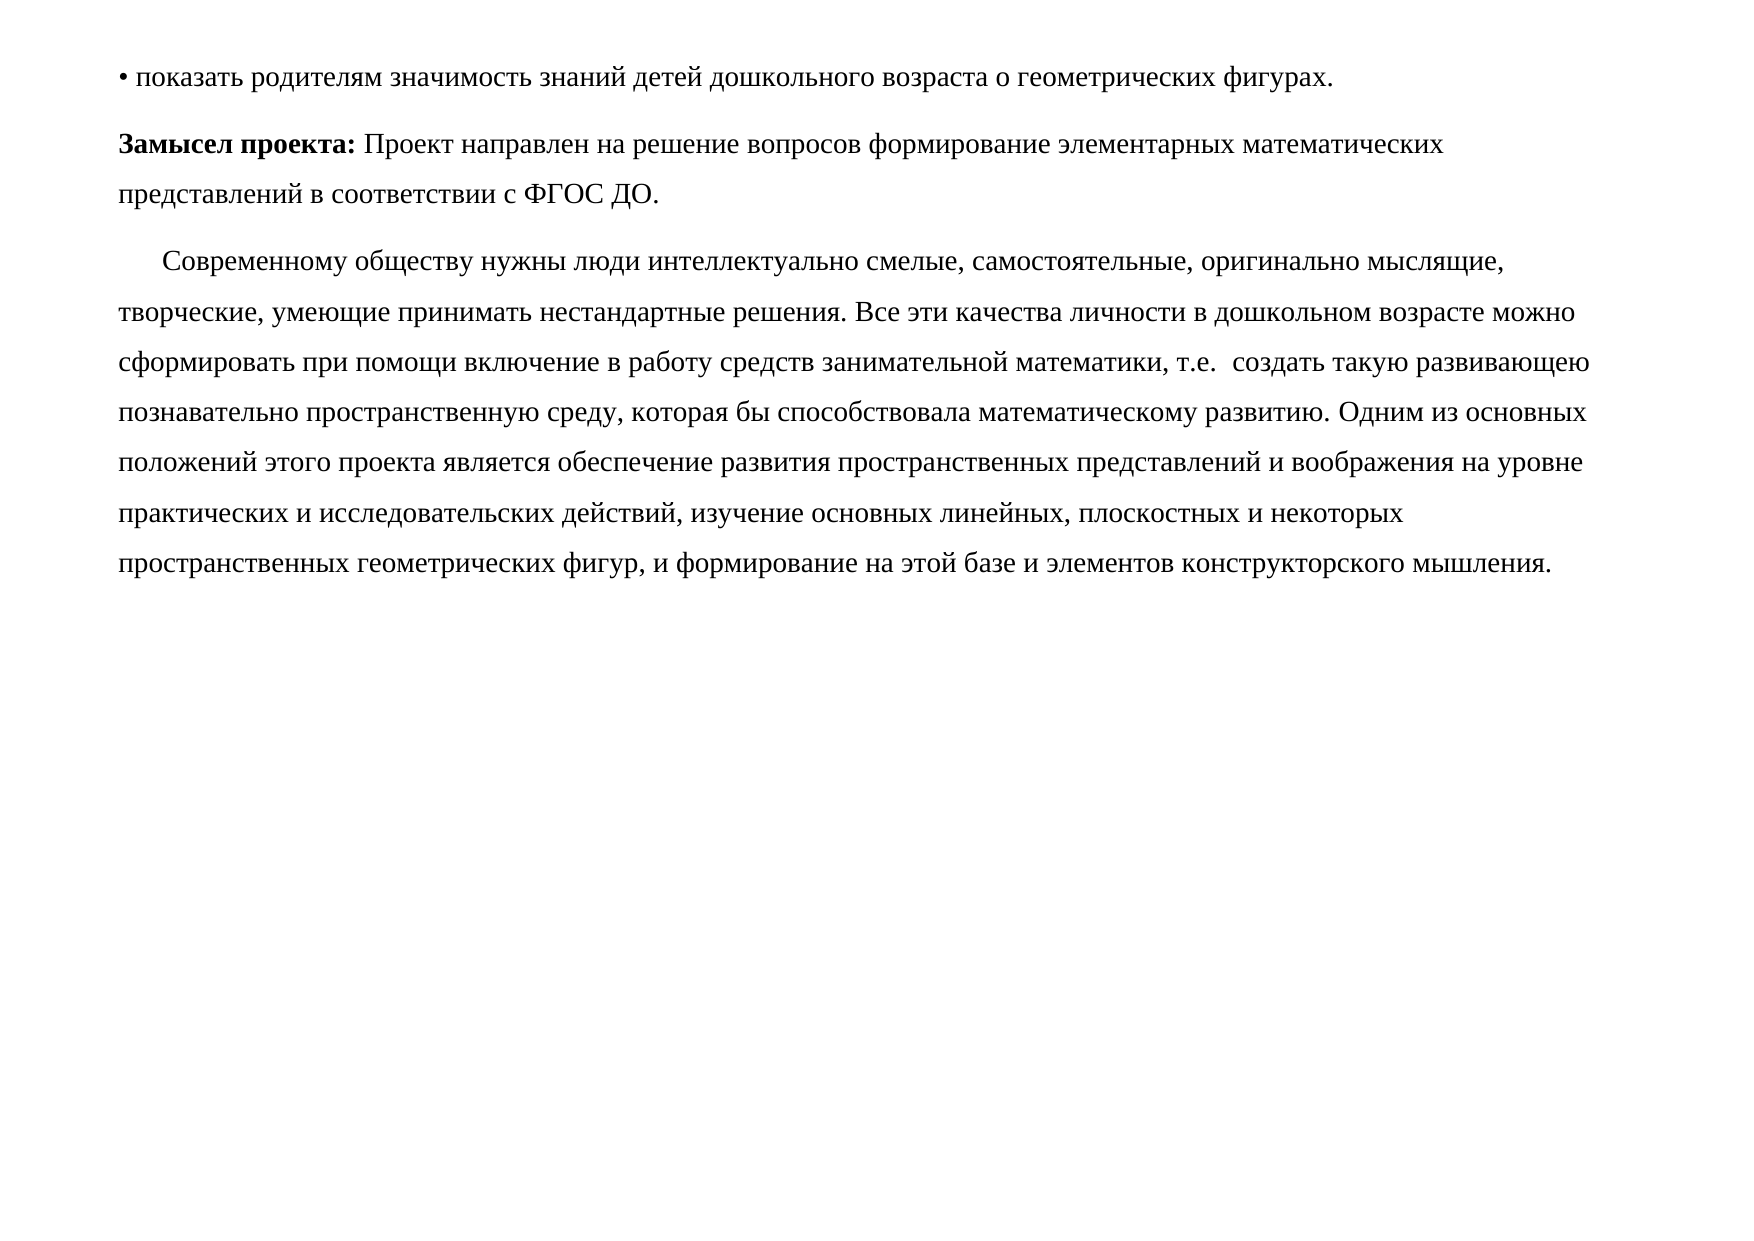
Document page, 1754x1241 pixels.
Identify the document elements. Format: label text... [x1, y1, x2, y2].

text Современному обществу нужны люди интеллектуально смелые, самостоятельные, оригинально мыслящие, творческие, умеющие принимать нестандартные решения. Все эти качества личности в дошкольном возрасте можно сформировать при помощи включение в работу средств занимательной математики, т.е. создать такую развивающею познавательно пространственную среду, которая бы способствовала математическому развитию. Одним из основных положений этого проекта является обеспечение развития пространственных представлений и воображения на уровне практических и исследовательских действий, изучение основных линейных, плоскостных и некоторых пространственных геометрических фигур, и формирование на этой базе и элементов конструкторского мышления. [118, 243, 1636, 579]
text • показать родителям значимость знаний детей дошкольного возраста о геометрических фигурах. [118, 59, 1636, 93]
text Замысел проекта: Проект направлен на решение вопросов формирование элементарных математических представлений в соответствии с ФГОС ДО. [118, 126, 1636, 210]
